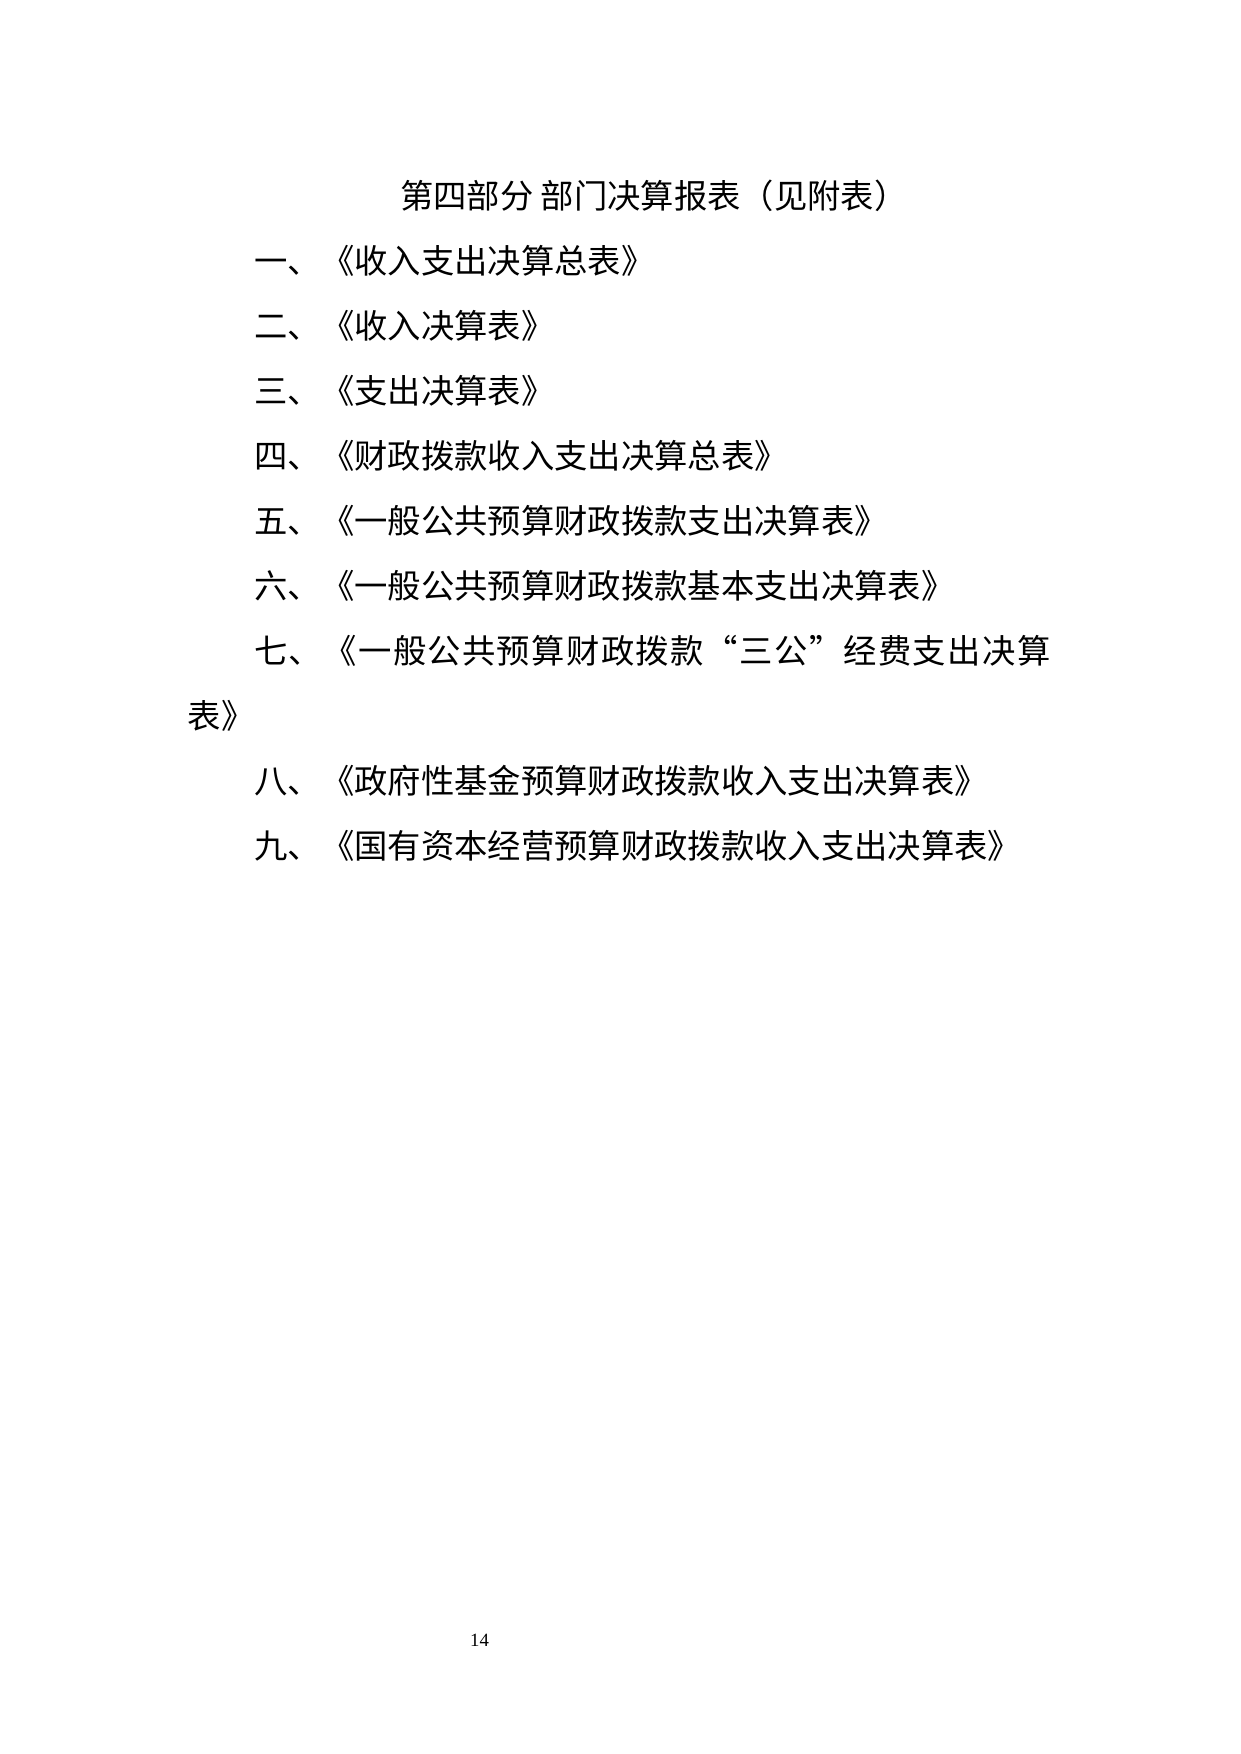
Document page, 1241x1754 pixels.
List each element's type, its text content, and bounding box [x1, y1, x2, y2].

text 八、《政府性基金预算财政拨款收入支出决算表》 [187, 747, 1053, 812]
text 二、《收入决算表》 [187, 292, 1053, 357]
text 九、《国有资本经营预算财政拨款收入支出决算表》 [187, 812, 1053, 877]
text 第四部分 部门决算报表（见附表） [187, 162, 1053, 227]
text 一、《收入支出决算总表》 [187, 227, 1053, 292]
text 四、《财政拨款收入支出决算总表》 [187, 422, 1053, 487]
text 六、《一般公共预算财政拨款基本支出决算表》 [187, 552, 1053, 617]
text 七、《一般公共预算财政拨款“三公”经费支出决算表》 [187, 617, 1053, 747]
text 五、《一般公共预算财政拨款支出决算表》 [187, 487, 1053, 552]
text 三、《支出决算表》 [187, 357, 1053, 422]
